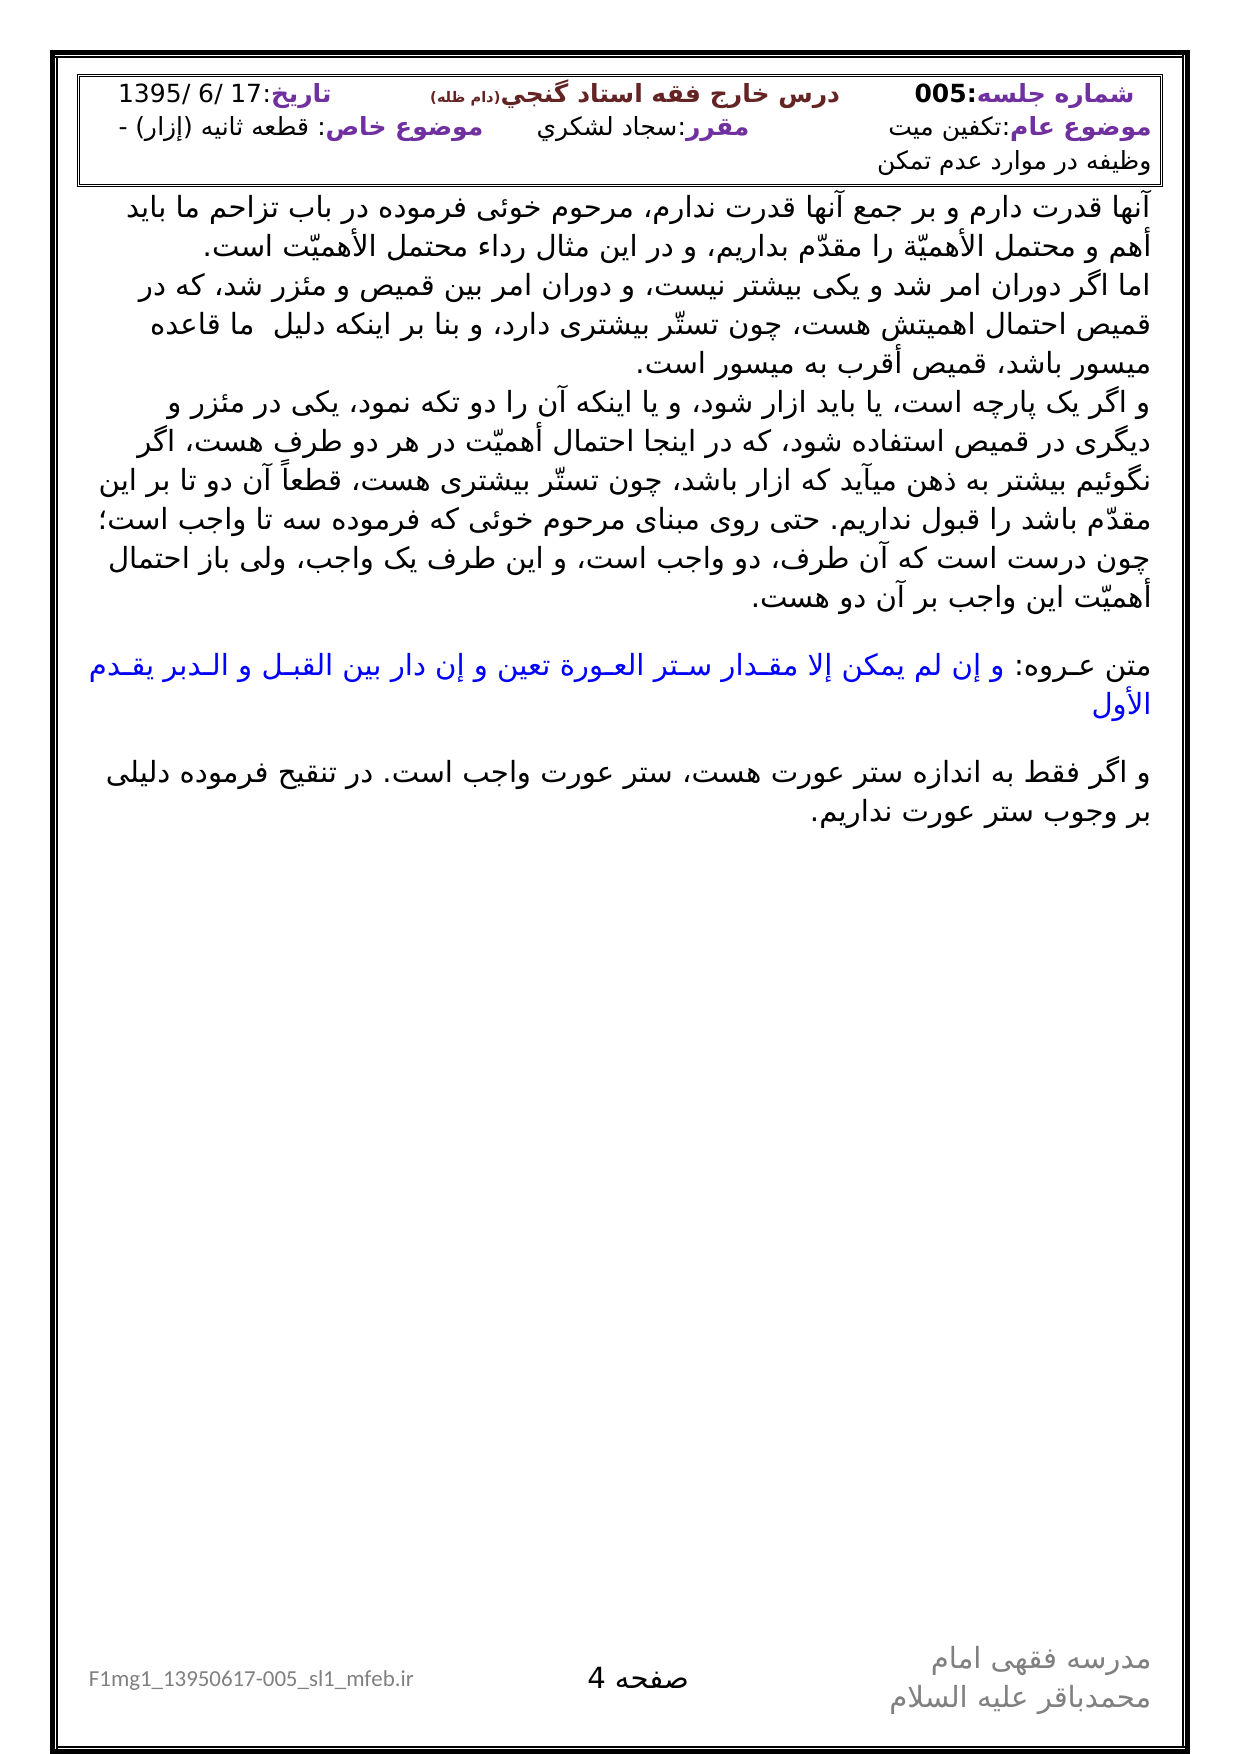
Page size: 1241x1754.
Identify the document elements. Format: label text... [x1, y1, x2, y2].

text و اگر فقط به اندازه ستر عورت هست، ستر عورت واجب است. در تنقیح فرموده دلیلی بر وجوب ستر عورت نداریم. [89, 755, 1152, 828]
text و اگر یک پارچه است، یا باید ازار شود، و یا اینکه آن را دو تکه نمود، یکی در مئزر و دیگری در قمیص استفاده شود، که در اینجا احتمال أهمیّت در هر دو طرف هست، اگر نگوئیم بیشتر به ذهن میآید که ازار باشد، چون تستّر بیشتری هست، قطعاً آن دو تا بر این مقدّم باشد را قبول نداریم. حتی روی مبنای مرحوم خوئی که فرموده سه تا واجب است؛ چون درست است که آن طرف، دو واجب است، و این طرف یک واجب، ولی باز احتمال أهمیّت این واجب بر آن دو هست. [89, 385, 1152, 614]
text اما نسبت به وجه ثالث که سه تکلیف داریم، و این سه تکلیف را الآن قدرت نداریم، و بحث داخل در باب تزاحم میشود، باب تزاحم این است که تکلیف عدیده است و بر تک تک آنها قدرت دارم و بر جمع آنها قدرت ندارم، مرحوم خوئی فرموده در باب تزاحم ما باید أهم و محتمل الأهمیّة را مقدّم بداریم، و در این مثال رداء محتمل الأهمیّت است. [89, 191, 1152, 263]
text متن عروه: و إن لم يمكن إلا مقدار ستر العورة تعين و إن دار بين القبل و الدبر يقدم الأول [89, 648, 1152, 721]
text اما اگر دوران امر شد و یکی بیشتر نیست، و دوران امر بین قمیص و مئزر شد، که در قمیص احتمال اهمیتش هست، چون تستّر بیشتری دارد، و بنا بر اینکه دلیل ما قاعده میسور باشد، قمیص أقرب به میسور است. [89, 268, 1152, 380]
